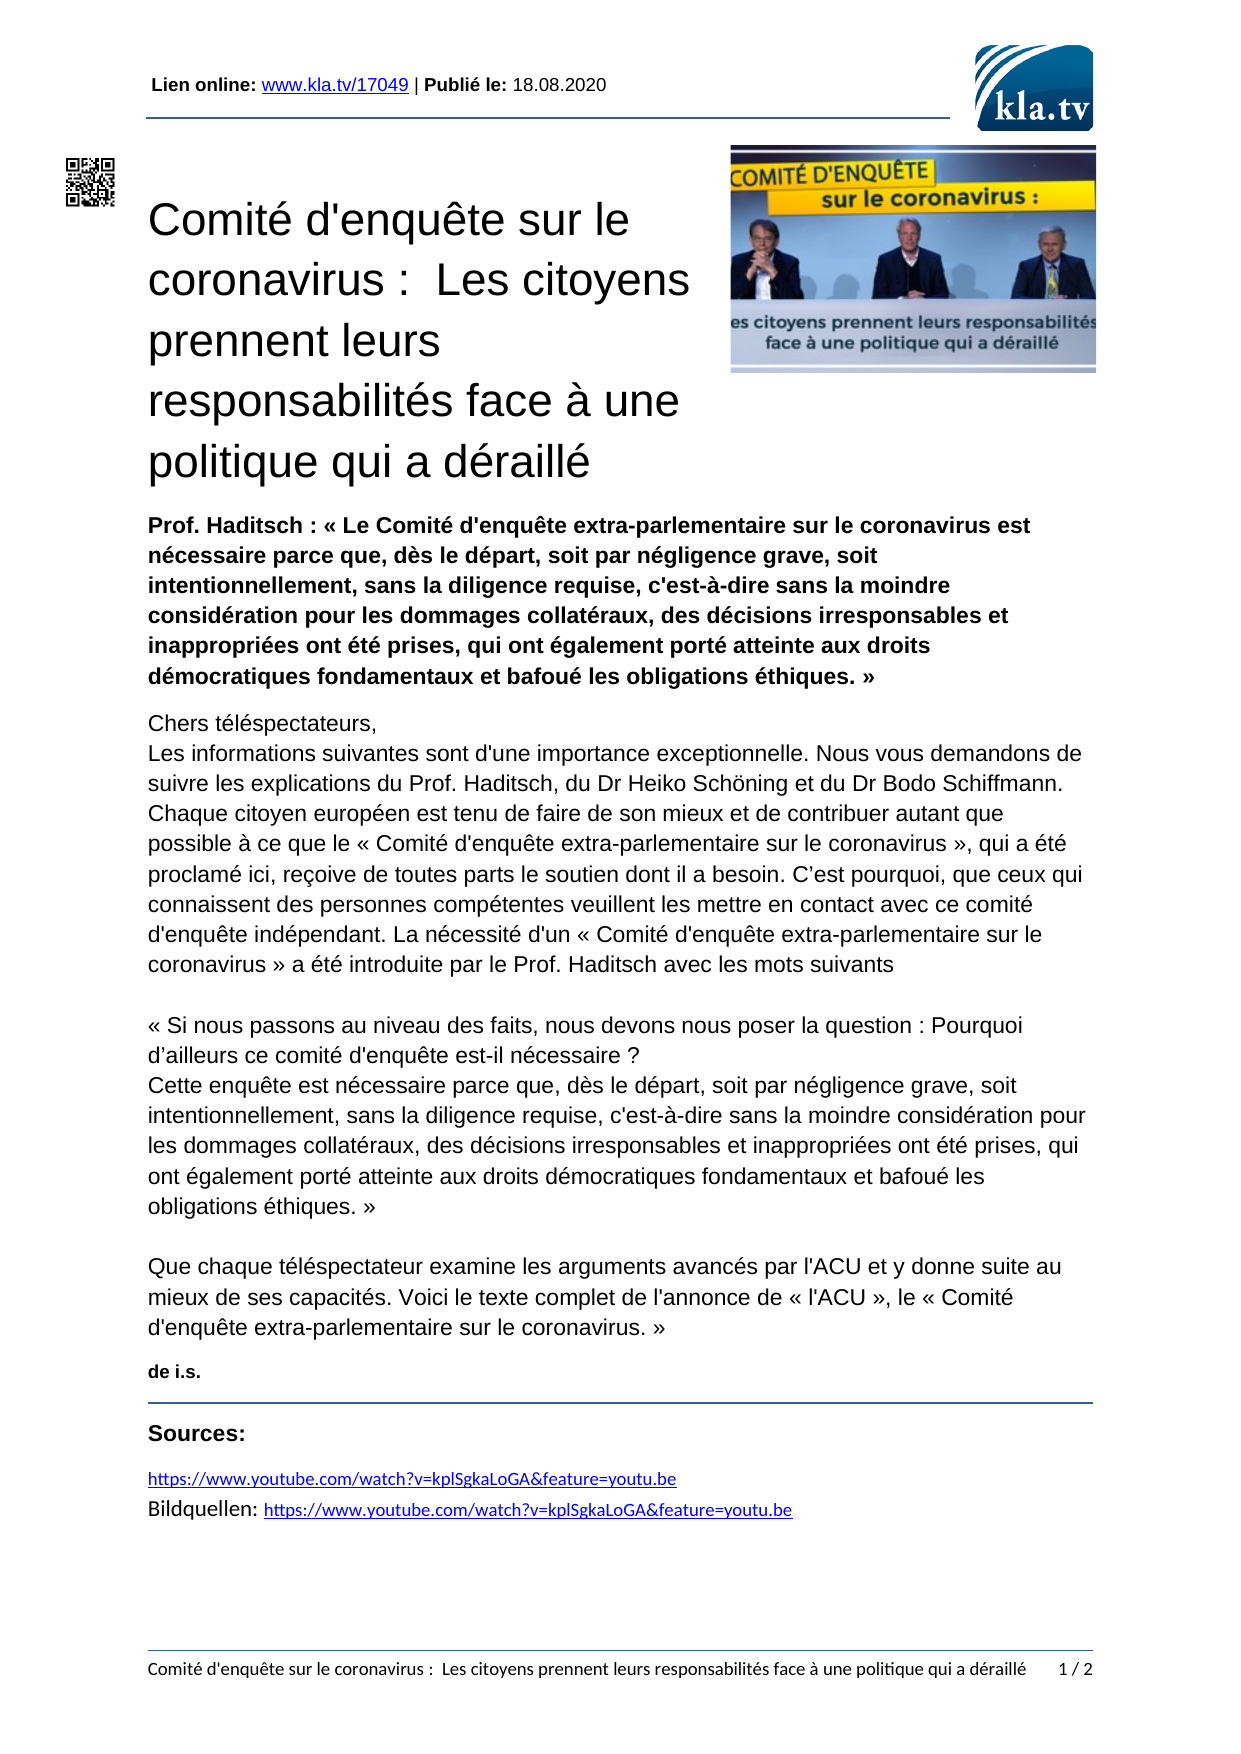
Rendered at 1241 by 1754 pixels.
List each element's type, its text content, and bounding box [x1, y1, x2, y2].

text Comité d'enquête sur le coronavirus : Les citoyens prennent leurs responsabilités face à une politique qui a déraillé [148, 192, 1093, 487]
text Prof. Haditsch : « Le Comité d'enquête extra-parlementaire sur le coronavirus est nécessaire parce que, dès le départ, soit par négligence grave, soit intentionnellement, sans la diligence requise, c'est-à-dire sans la moindre considération pour les dommages collatéraux, des décisions irresponsables et inappropriées ont été prises, qui ont également porté atteinte aux droits démocratiques fondamentaux et bafoué les obligations éthiques. » [148, 512, 1093, 689]
text Sources: [148, 1404, 1093, 1447]
text de i.s. [148, 1361, 1093, 1382]
text Chers téléspectateurs, Les informations suivantes sont d'une importance exceptionnelle. Nous vous demandons de suivre les explications du Prof. Haditsch, du Dr Heiko Schöning et du Dr Bodo Schiffmann. Chaque citoyen européen est tenu de faire de son mieux et de contribuer autant que possible à ce que le « Comité d'enquête extra-parlementaire sur le coronavirus », qui a été proclamé ici, reçoive de toutes parts le soutien dont il a besoin. C’est pourquoi, que ceux qui connaissent des personnes compétentes veuillent les mettre en contact avec ce comité d'enquête indépendant. La nécessité d'un « Comité d'enquête extra-parlementaire sur le coronavirus » a été introduite par le Prof. Haditsch avec les mots suivants « Si nous passons au niveau des faits, nous devons nous poser la question : Pourquoi d’ailleurs ce comité d'enquête est-il nécessaire ? Cette enquête est nécessaire parce que, dès le départ, soit par négligence grave, soit intentionnellement, sans la diligence requise, c'est-à-dire sans la moindre considération pour les dommages collatéraux, des décisions irresponsables et inappropriées ont été prises, qui ont également porté atteinte aux droits démocratiques fondamentaux et bafoué les obligations éthiques. » Que chaque téléspectateur examine les arguments avancés par l'ACU et y donne suite au mieux de ses capacités. Voici le texte complet de l'annonce de « l'ACU », le « Comité d'enquête extra-parlementaire sur le coronavirus. » [148, 709, 1093, 1340]
text https://www.youtube.com/watch?v=kplSgkaLoGA&feature=youtu.be Bildquellen: https://www.youtube.com/watch?v=kplSgkaLoGA&feature=youtu.be [148, 1467, 1093, 1522]
